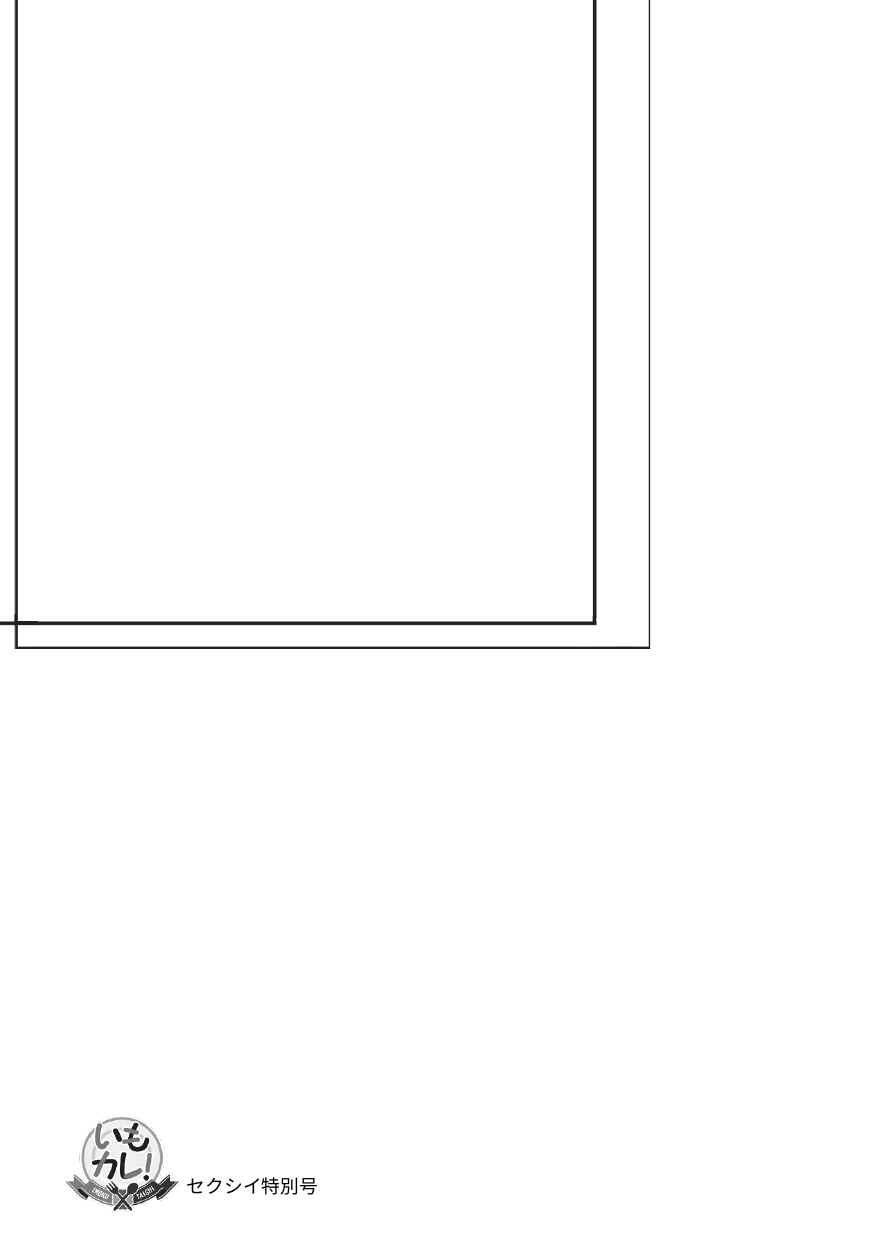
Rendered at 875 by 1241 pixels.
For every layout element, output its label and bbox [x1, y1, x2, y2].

picture [0, 0, 651, 649]
picture [62, 1115, 180, 1212]
